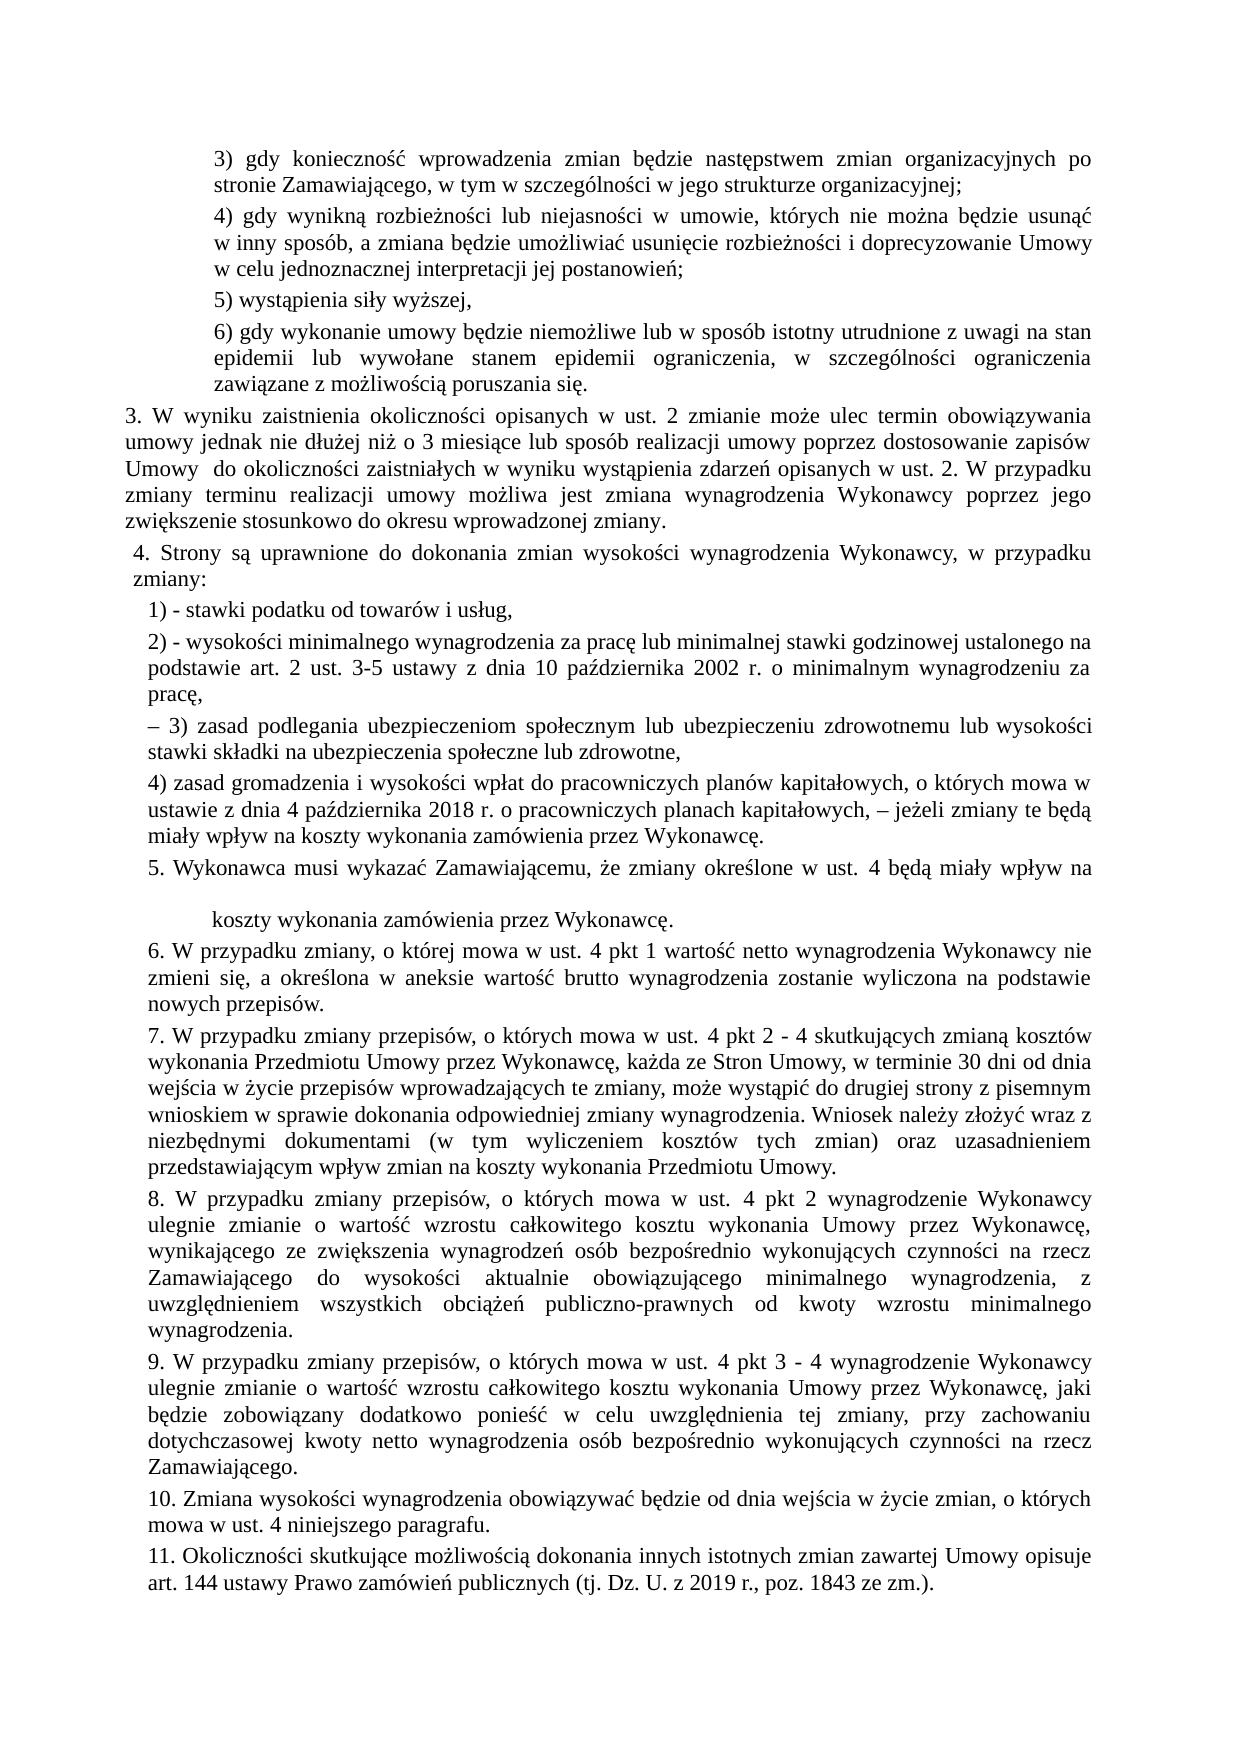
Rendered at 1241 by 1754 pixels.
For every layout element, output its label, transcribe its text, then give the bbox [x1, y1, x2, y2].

text 1) - stawki podatku od towarów i usług, [148, 596, 1093, 623]
text – 3) zasad podlegania ubezpieczeniom społecznym lub ubezpieczeniu zdrowotnemu lub wysokości stawki składki na ubezpieczenia społeczne lub zdrowotne, [148, 712, 1093, 764]
text 2) - wysokości minimalnego wynagrodzenia za pracę lub minimalnej stawki godzinowej ustalonego na podstawie art. 2 ust. 3-5 ustawy z dnia 10 października 2002 r. o minimalnym wynagrodzeniu za pracę, [148, 628, 1093, 707]
text 6) gdy wykonanie umowy będzie niemożliwe lub w sposób istotny utrudnione z uwagi na stan epidemii lub wywołane stanem epidemii ograniczenia, w szczególności ograniczenia zawiązane z możliwością poruszania się. [214, 318, 1093, 397]
text 4. Strony są uprawnione do dokonania zmian wysokości wynagrodzenia Wykonawcy, w przypadku zmiany: [133, 539, 1093, 591]
text 8. W przypadku zmiany przepisów, o których mowa w ust. 4 pkt 2 wynagrodzenie Wykonawcy ulegnie zmianie o wartość wzrostu całkowitego kosztu wykonania Umowy przez Wykonawcę, wynikającego ze zwiększenia wynagrodzeń osób bezpośrednio wykonujących czynności na rzecz Zamawiającego do wysokości aktualnie obowiązującego minimalnego wynagrodzenia, z uwzględnieniem wszystkich obciążeń publiczno-prawnych od kwoty wzrostu minimalnego wynagrodzenia. [148, 1185, 1093, 1343]
text 3) gdy konieczność wprowadzenia zmian będzie następstwem zmian organizacyjnych po stronie Zamawiającego, w tym w szczególności w jego strukturze organizacyjnej; [214, 145, 1093, 197]
text 4) gdy wynikną rozbieżności lub niejasności w umowie, których nie można będzie usunąć w inny sposób, a zmiana będzie umożliwiać usunięcie rozbieżności i doprecyzowanie Umowy w celu jednoznacznej interpretacji jej postanowień; [214, 202, 1093, 281]
text 5) wystąpienia siły wyższej, [214, 286, 1093, 313]
text 10. Zmiana wysokości wynagrodzenia obowiązywać będzie od dnia wejścia w życie zmian, o których mowa w ust. 4 niniejszego paragrafu. [148, 1485, 1093, 1537]
text 5. Wykonawca musi wykazać Zamawiającemu, że zmiany określone w ust. 4 będą miały wpływ na koszty wykonania zamówienia przez Wykonawcę. [148, 853, 1093, 933]
text 9. W przypadku zmiany przepisów, o których mowa w ust. 4 pkt 3 - 4 wynagrodzenie Wykonawcy ulegnie zmianie o wartość wzrostu całkowitego kosztu wykonania Umowy przez Wykonawcę, jaki będzie zobowiązany dodatkowo ponieść w celu uwzględnienia tej zmiany, przy zachowaniu dotychczasowej kwoty netto wynagrodzenia osób bezpośrednio wykonujących czynności na rzecz Zamawiającego. [148, 1348, 1093, 1480]
text 7. W przypadku zmiany przepisów, o których mowa w ust. 4 pkt 2 - 4 skutkujących zmianą kosztów wykonania Przedmiotu Umowy przez Wykonawcę, każda ze Stron Umowy, w terminie 30 dni od dnia wejścia w życie przepisów wprowadzających te zmiany, może wystąpić do drugiej strony z pisemnym wnioskiem w sprawie dokonania odpowiedniej zmiany wynagrodzenia. Wniosek należy złożyć wraz z niezbędnymi dokumentami (w tym wyliczeniem kosztów tych zmian) oraz uzasadnieniem przedstawiającym wpływ zmian na koszty wykonania Przedmiotu Umowy. [148, 1022, 1093, 1180]
text 3. W wyniku zaistnienia okoliczności opisanych w ust. 2 zmianie może ulec termin obowiązywania umowy jednak nie dłużej niż o 3 miesiące lub sposób realizacji umowy poprzez dostosowanie zapisów Umowy do okoliczności zaistniałych w wyniku wystąpienia zdarzeń opisanych w ust. 2. W przypadku zmiany terminu realizacji umowy możliwa jest zmiana wynagrodzenia Wykonawcy poprzez jego zwiększenie stosunkowo do okresu wprowadzonej zmiany. [125, 402, 1093, 534]
text 4) zasad gromadzenia i wysokości wpłat do pracowniczych planów kapitałowych, o których mowa w ustawie z dnia 4 października 2018 r. o pracowniczych planach kapitałowych, – jeżeli zmiany te będą miały wpływ na koszty wykonania zamówienia przez Wykonawcę. [148, 769, 1093, 848]
text 6. W przypadku zmiany, o której mowa w ust. 4 pkt 1 wartość netto wynagrodzenia Wykonawcy nie zmieni się, a określona w aneksie wartość brutto wynagrodzenia zostanie wyliczona na podstawie nowych przepisów. [148, 938, 1093, 1017]
text 11. Okoliczności skutkujące możliwością dokonania innych istotnych zmian zawartej Umowy opisuje art. 144 ustawy Prawo zamówień publicznych (tj. Dz. U. z 2019 r., poz. 1843 ze zm.). [148, 1542, 1093, 1595]
